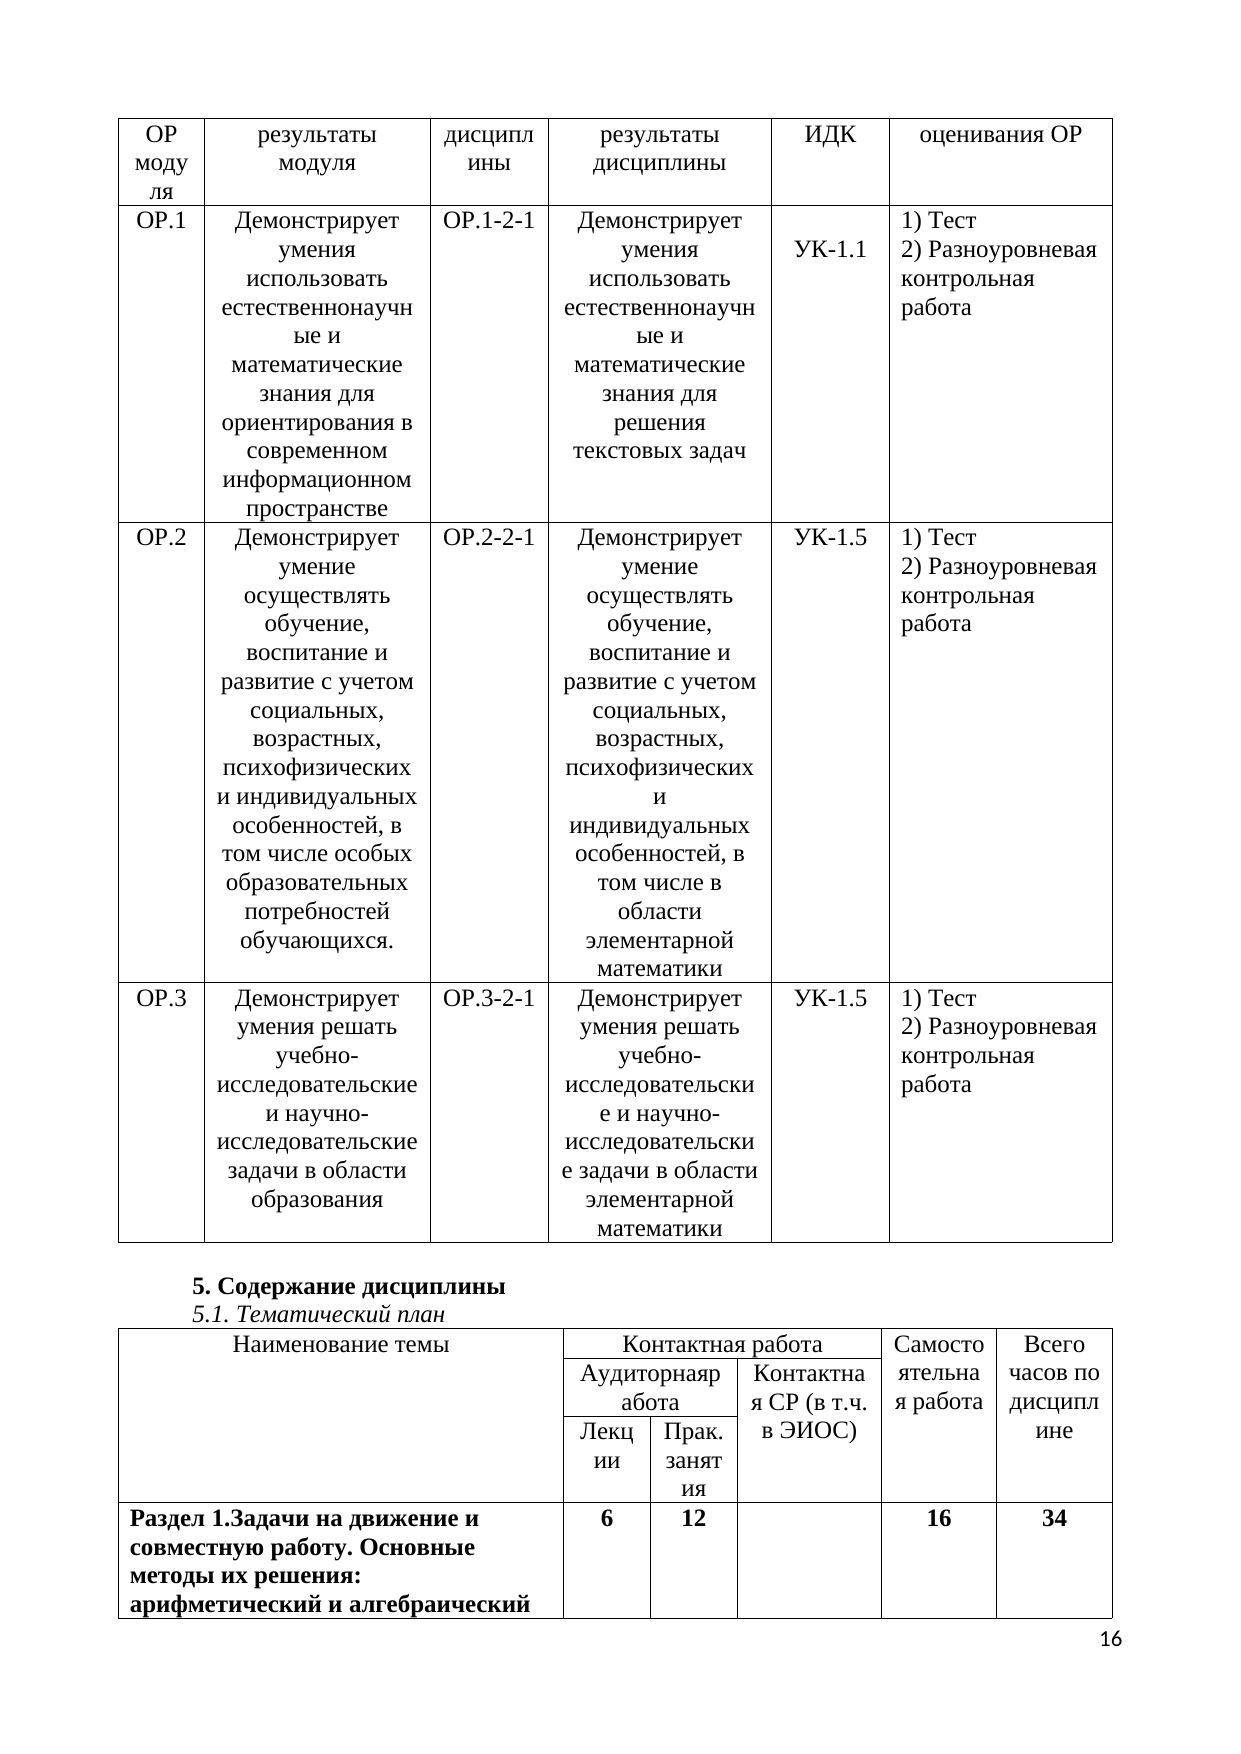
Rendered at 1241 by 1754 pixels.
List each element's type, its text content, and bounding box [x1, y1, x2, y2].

table_cell 12 [651, 1503, 737, 1618]
table_cell Контактная СР (в т.ч. в ЭИОС) [738, 1359, 881, 1502]
table_header Код ОР модуля [119, 119, 204, 205]
table_cell УК-1.5 [772, 523, 889, 982]
table_cell 1) Тест 2) Разноуровневая контрольная работа [890, 983, 1112, 1241]
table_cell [119, 1503, 563, 1618]
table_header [890, 119, 1112, 205]
table_cell ОР.1-2-1 [431, 206, 548, 522]
text 5.1. Тематический план [118, 1299, 1122, 1328]
table_cell ОР.3-2-1 [431, 983, 548, 1241]
table_cell ОР.1 [119, 206, 204, 522]
table_cell Прак. занятия [651, 1417, 737, 1502]
table_header Код ИДК [772, 119, 889, 205]
table_cell Лекции [564, 1417, 650, 1502]
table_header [549, 119, 771, 205]
table_cell Аудиторнаяработа [564, 1359, 737, 1416]
table_cell Демонстрирует умения решать учебно-исследовательские и научно-исследовательские задачи в области образования [205, 983, 430, 1241]
table_header Самостоятельная работа [882, 1329, 996, 1502]
text 5. Содержание дисциплины [118, 1271, 1122, 1299]
table_cell Демонстрирует умения решать учебно-исследовательские и научно-исследовательские задачи в области элементарной математики [549, 983, 771, 1241]
table_cell Демонстрирует умение осуществлять обучение, воспитание и развитие с учетом социальных, возрастных, психофизических и индивидуальных особенностей, в том числе особых образовательных потребностей обучающихся. [205, 523, 430, 982]
table_cell УК-1.1 [772, 206, 889, 522]
table_cell 16 [882, 1503, 996, 1618]
table_cell 1) Тест 2) Разноуровневая контрольная работа [890, 523, 1112, 982]
table_header Код ОР дисциплины [431, 119, 548, 205]
table_cell УК-1.5 [772, 983, 889, 1241]
table_header Наименование темы [119, 1329, 563, 1502]
table_cell ОР.2-2-1 [431, 523, 548, 982]
table_cell [738, 1503, 881, 1618]
table_cell ОР.2 [119, 523, 204, 982]
table_header Контактная работа [564, 1329, 881, 1357]
table_cell Демонстрирует умения использовать естественнонаучные и математические знания для ориентирования в современном информационном пространстве [205, 206, 430, 522]
table_cell ОР.3 [119, 983, 204, 1241]
table_cell 34 [997, 1503, 1112, 1618]
table_cell 6 [564, 1503, 650, 1618]
table_cell 1) Тест 2) Разноуровневая контрольная работа [890, 206, 1112, 522]
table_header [205, 119, 430, 205]
table_cell Демонстрирует умения использовать естественнонаучные и математические знания для решения текстовых задач [549, 206, 771, 522]
table_header Всего часов по дисциплине [997, 1329, 1112, 1502]
table_cell Демонстрирует умение осуществлять обучение, воспитание и развитие с учетом социальных, возрастных, психофизических и индивидуальных особенностей, в том числе в области элементарной математики [549, 523, 771, 982]
